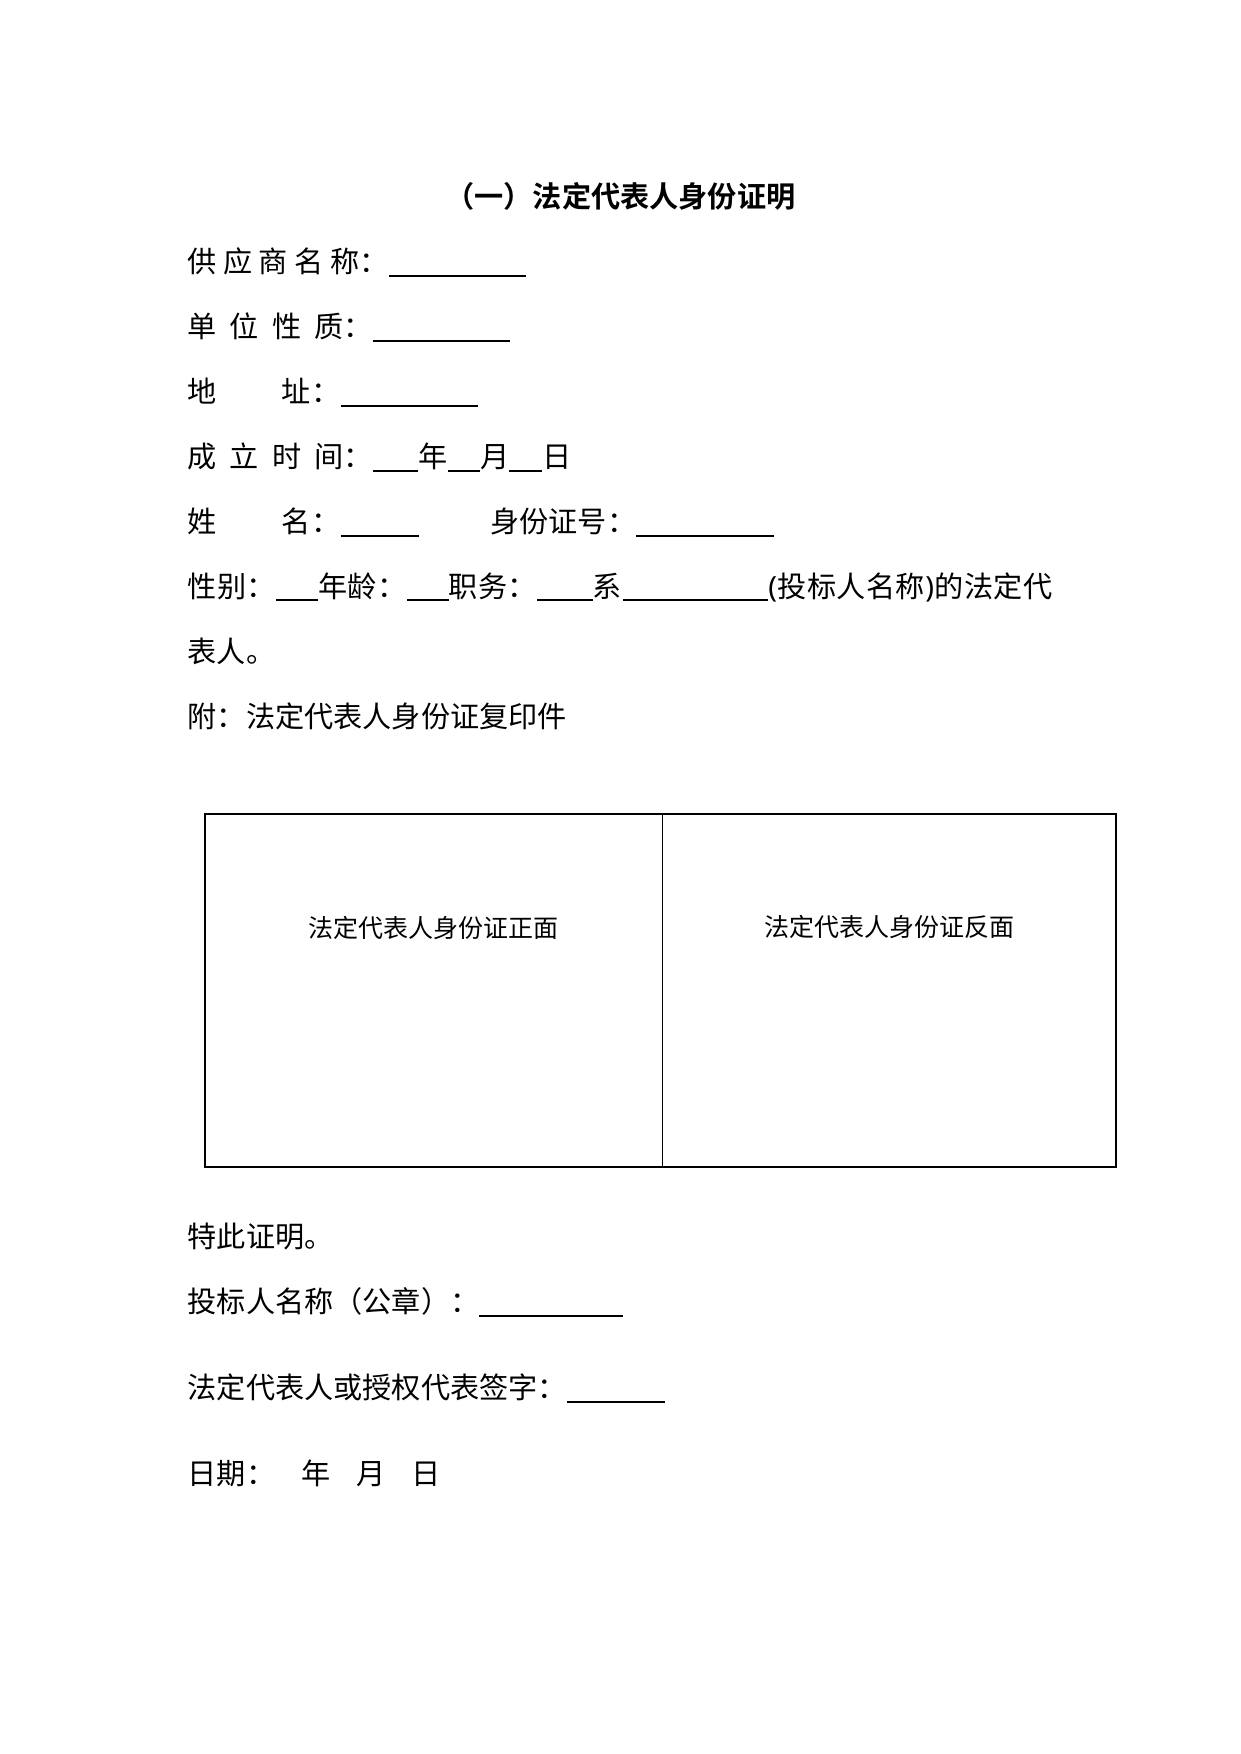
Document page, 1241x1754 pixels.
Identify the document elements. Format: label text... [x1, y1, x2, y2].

text 特此证明。 [187, 1202, 1053, 1267]
text 单 位 性 质： [187, 292, 1053, 357]
text 地 址： [187, 357, 1053, 422]
text 成 立 时 间： 年 月 日 [187, 422, 1053, 487]
text 附：法定代表人身份证复印件 [187, 682, 1053, 747]
text 性别： 年龄： 职务： 系 (投标人名称)的法定代表人。 [187, 552, 1053, 682]
text （一）法定代表人身份证明 [187, 162, 1053, 227]
text 法定代表人或授权代表签字： [187, 1353, 1053, 1418]
text 供 应 商 名 称： [187, 227, 1053, 292]
text 投标人名称（公章）： [187, 1267, 1053, 1332]
text 姓 名： 身份证号： [187, 487, 1053, 552]
text 日期： 年 月 日 [187, 1439, 1053, 1504]
